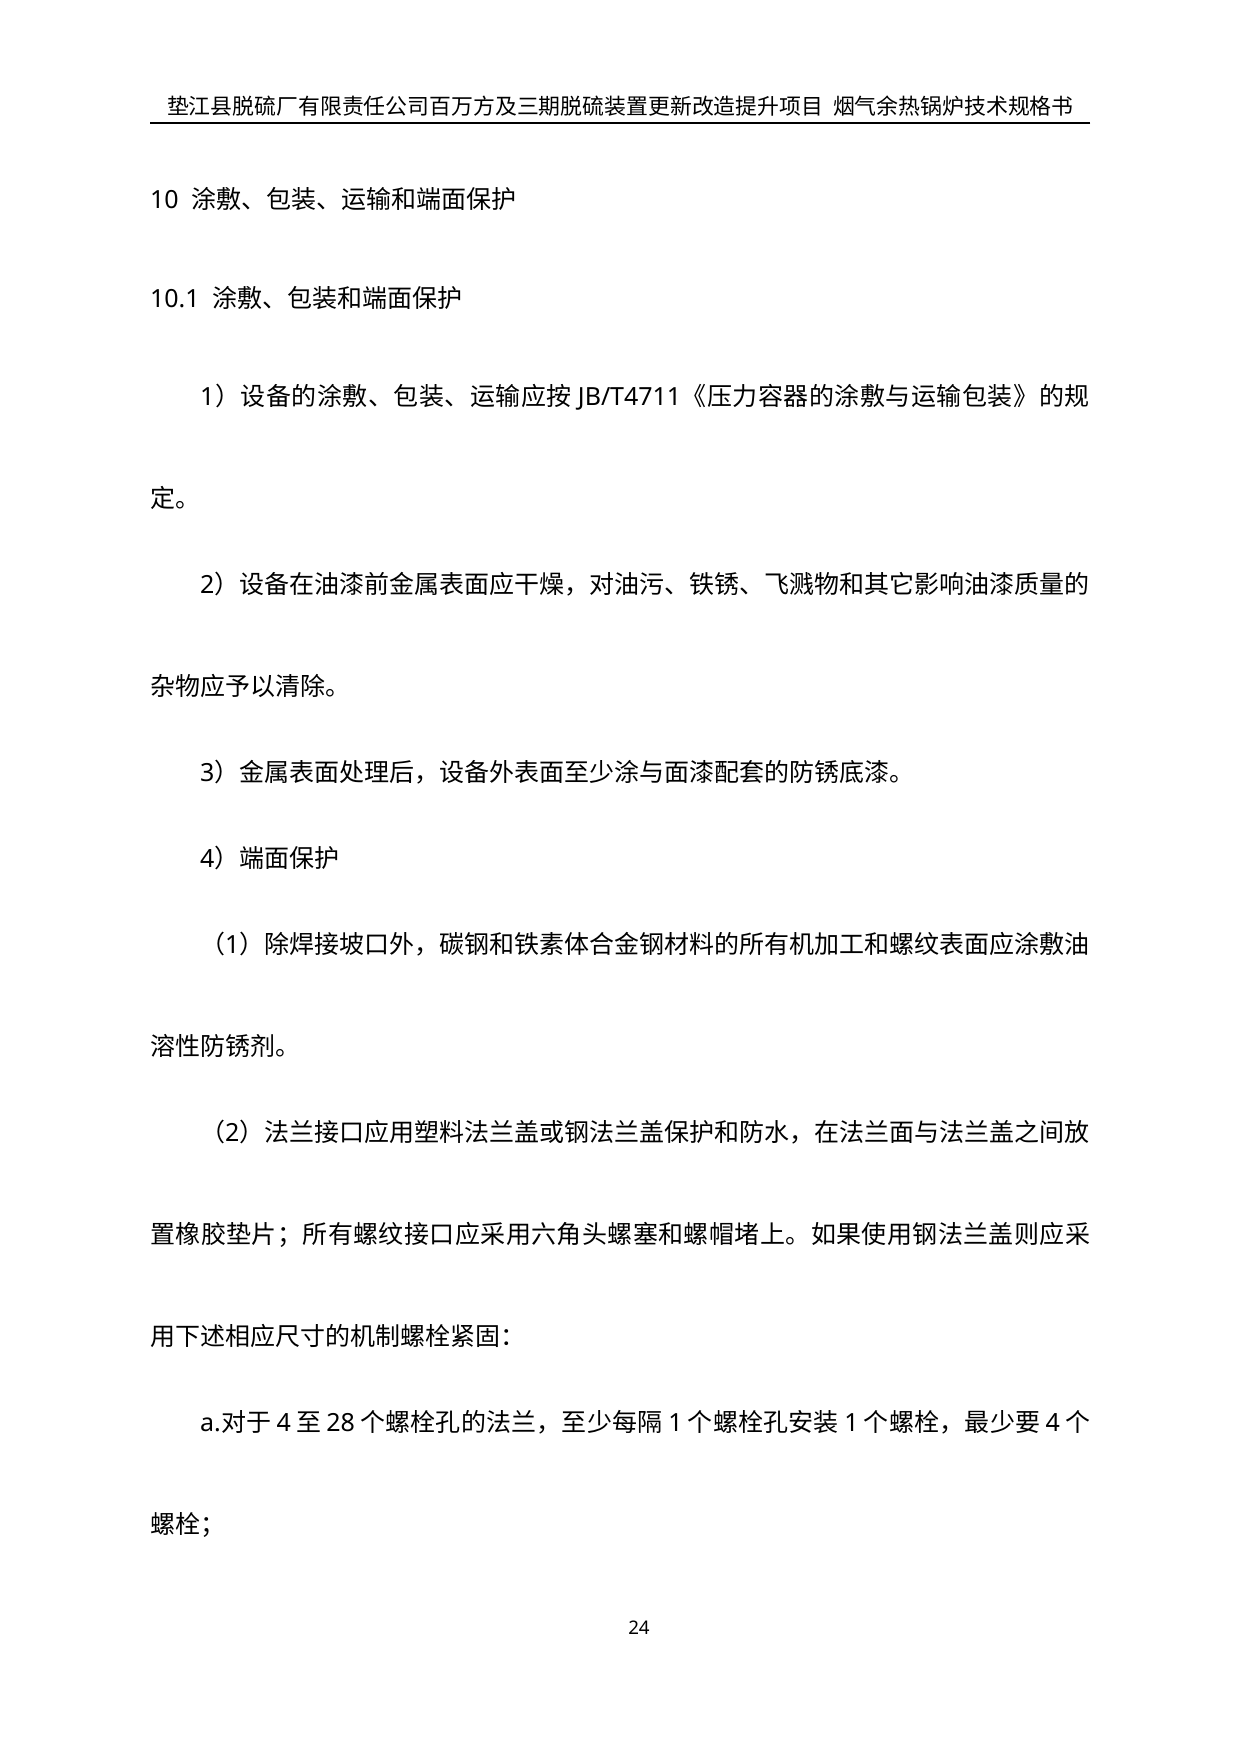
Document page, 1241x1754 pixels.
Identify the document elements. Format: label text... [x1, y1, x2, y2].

text （1）除焊接坡口外，碳钢和铁素体合金钢材料的所有机加工和螺纹表面应涂敷油溶性防锈剂。 [150, 909, 1090, 1079]
text a.对于4至28个螺栓孔的法兰，至少每隔1个螺栓孔安装1个螺栓，最少要4个螺栓； [150, 1387, 1090, 1556]
subtitle 10 涂敷、包装、运输和端面保护 [150, 164, 1090, 232]
text 1）设备的涂敷、包装、运输应按JB/T4711《压力容器的涂敷与运输包装》的规定。 [150, 361, 1090, 531]
text 3）金属表面处理后，设备外表面至少涂与面漆配套的防锈底漆。 [150, 737, 1090, 805]
text 4）端面保护 [150, 823, 1090, 891]
subtitle 10.1 涂敷、包装和端面保护 [150, 262, 1090, 330]
text （2）法兰接口应用塑料法兰盖或钢法兰盖保护和防水，在法兰面与法兰盖之间放置橡胶垫片；所有螺纹接口应采用六角头螺塞和螺帽堵上。如果使用钢法兰盖则应采用下述相应尺寸的机制螺栓紧固： [150, 1097, 1090, 1368]
text 2）设备在油漆前金属表面应干燥，对油污、铁锈、飞溅物和其它影响油漆质量的杂物应予以清除。 [150, 549, 1090, 719]
